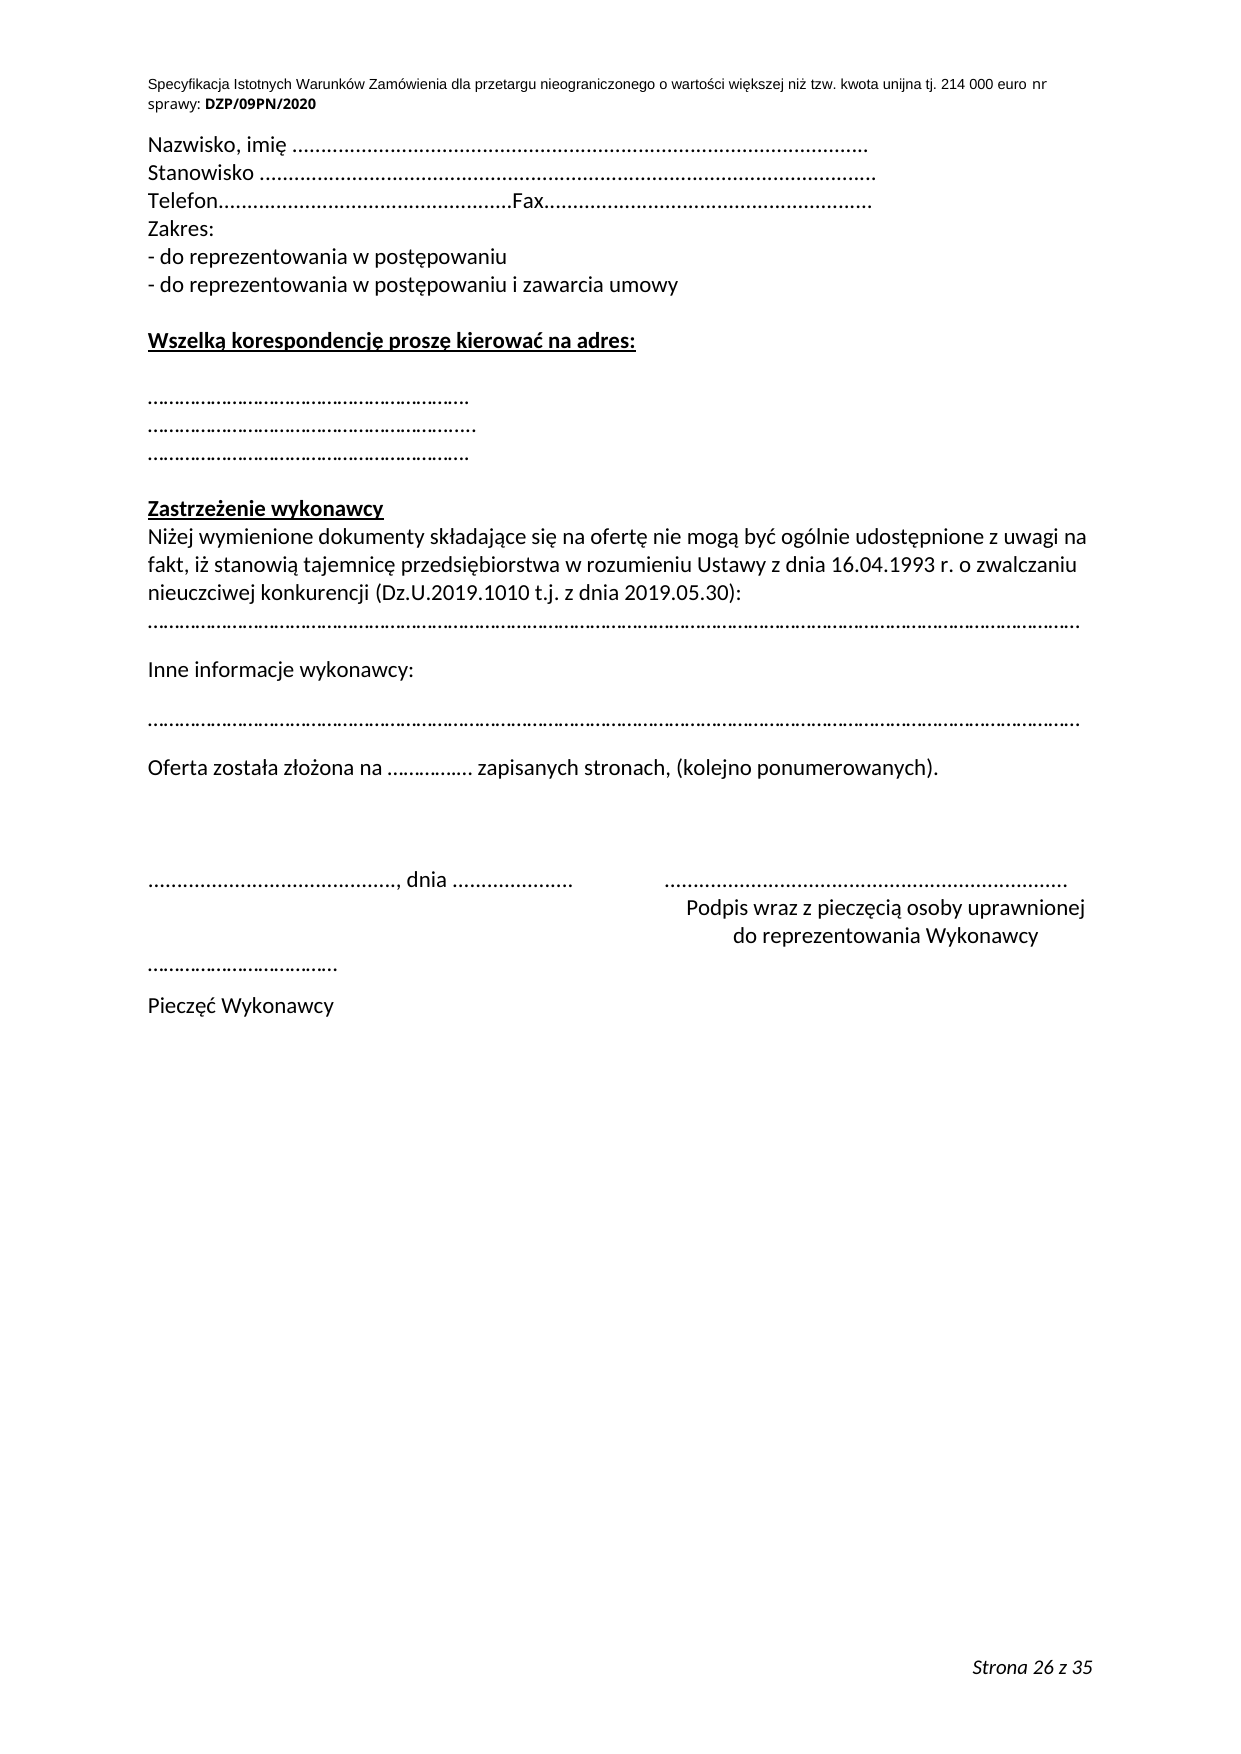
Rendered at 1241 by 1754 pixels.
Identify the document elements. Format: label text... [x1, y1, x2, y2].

text ……………………………………………………. [148, 382, 1092, 410]
text Zakres: [148, 214, 1092, 242]
text Oferta została złożona na ………….… zapisanych stronach, (kolejno ponumerowanych). [148, 753, 1092, 781]
text …………………………………………………………………………………………………………………………………………………………… [148, 704, 1092, 732]
text ……………………………………………………. [148, 438, 1092, 466]
text …………………………………………………………………………………………………………………………………………………………… [148, 606, 1092, 634]
text ..........................................., dnia ..................... ...................................................................... [148, 865, 1092, 893]
text Pieczęć Wykonawcy [148, 991, 1092, 1019]
text Inne informacje wykonawcy: [148, 655, 1092, 683]
text Zastrzeżenie wykonawcy [148, 494, 1092, 522]
text …………………………………………………..... [148, 410, 1092, 438]
text ……………………………… [148, 949, 1092, 977]
text Telefon...................................................Fax......................................................... [148, 186, 1092, 214]
text - do reprezentowania w postępowaniu i zawarcia umowy [148, 270, 1092, 298]
text Wszelką korespondencję proszę kierować na adres: [148, 326, 1092, 354]
text Stanowisko ........................................................................................................... [148, 158, 1092, 186]
text Nazwisko, imię .................................................................................................... [148, 130, 1092, 158]
text Niżej wymienione dokumenty składające się na ofertę nie mogą być ogólnie udostępnione z uwagi na fakt, iż stanowią tajemnicę przedsiębiorstwa w rozumieniu Ustawy z dnia 16.04.1993 r. o zwalczaniu nieuczciwej konkurencji (Dz.U.2019.1010 t.j. z dnia 2019.05.30): [148, 522, 1092, 606]
text Podpis wraz z pieczęcią osoby uprawnionej do reprezentowania Wykonawcy [679, 893, 1092, 949]
text - do reprezentowania w postępowaniu [148, 242, 1092, 270]
